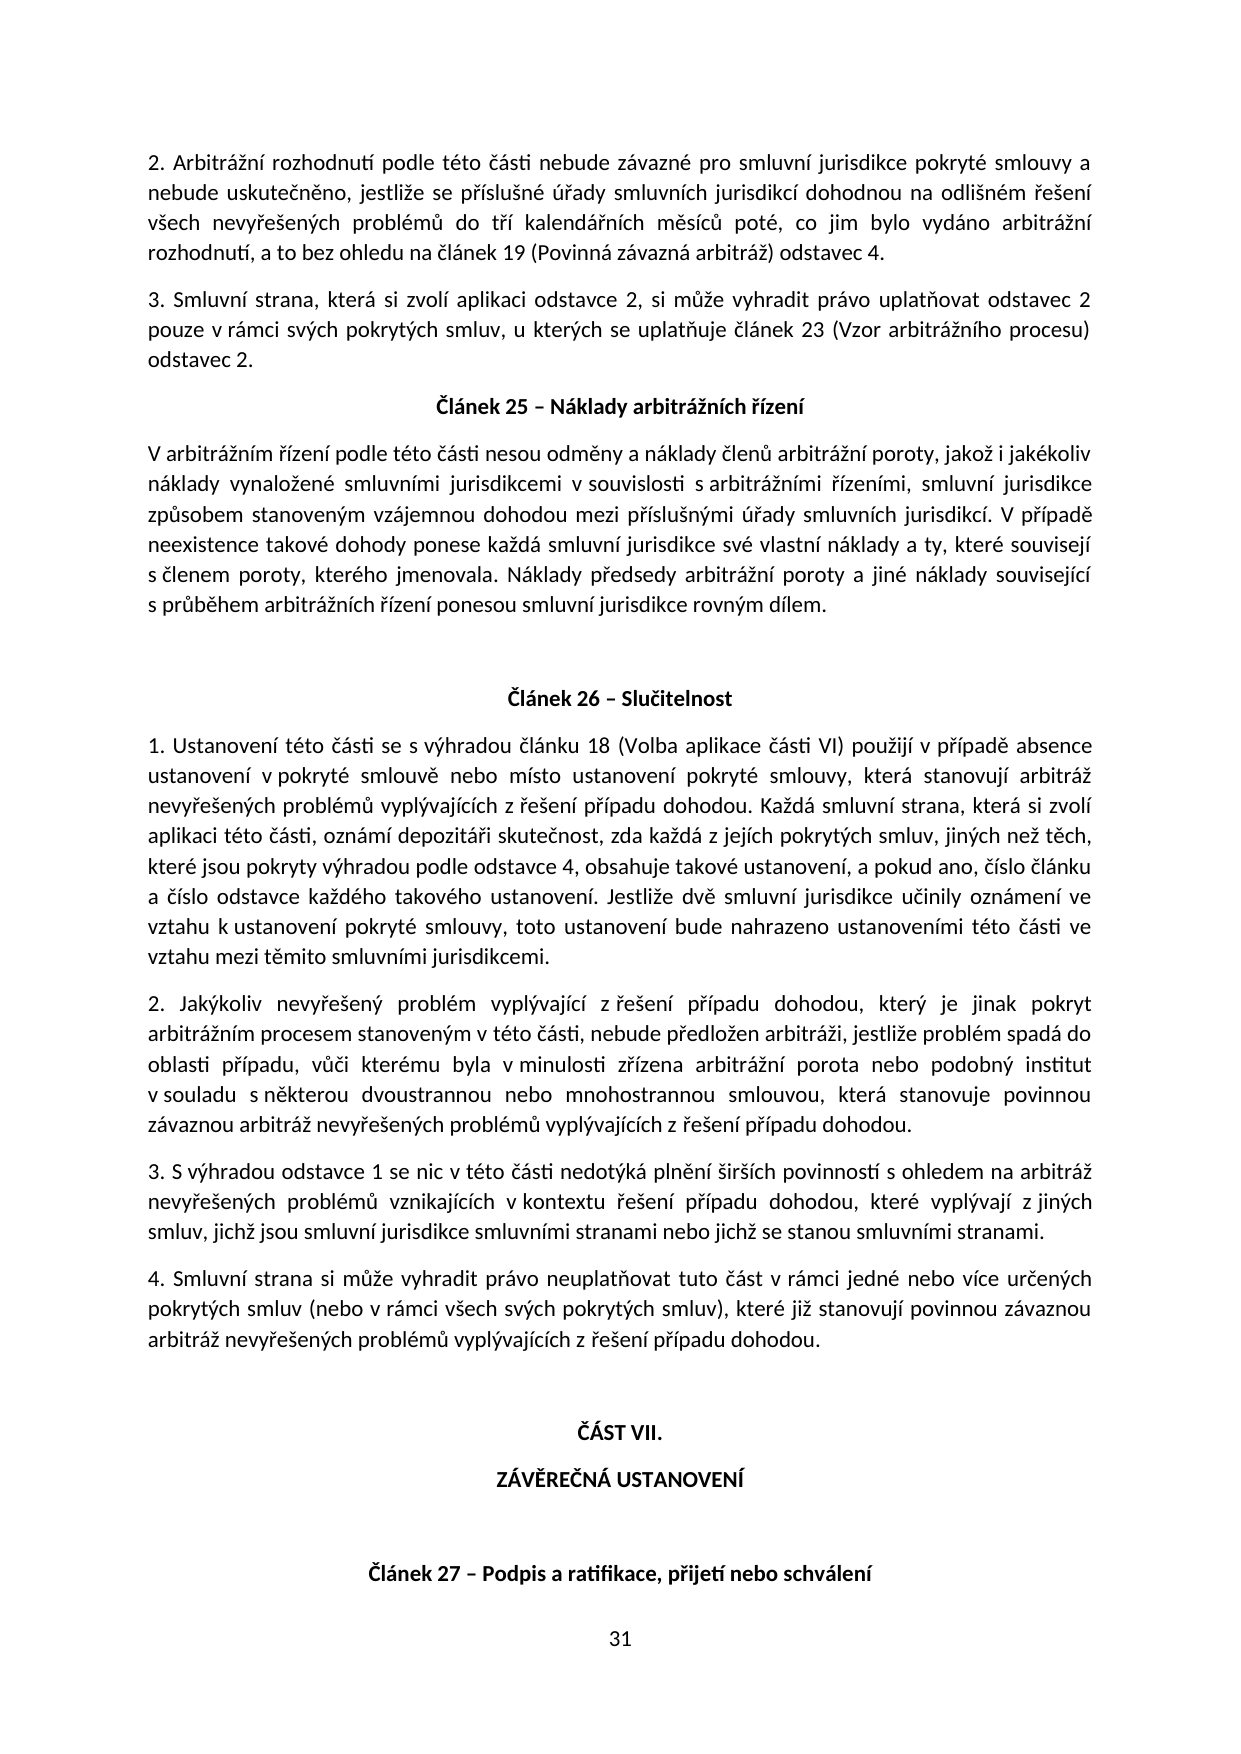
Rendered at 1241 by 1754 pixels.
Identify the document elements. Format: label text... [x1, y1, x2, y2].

text 3. S výhradou odstavce 1 se nic v této části nedotýká plnění širších povinností s ohledem na arbitráž nevyřešených problémů vznikajících v kontextu řešení případu dohodou, které vyplývají z jiných smluv, jichž jsou smluvní jurisdikce smluvními stranami nebo jichž se stanou smluvními stranami. [148, 1157, 1093, 1245]
text 2. Arbitrážní rozhodnutí podle této části nebude závazné pro smluvní jurisdikce pokryté smlouvy a nebude uskutečněno, jestliže se příslušné úřady smluvních jurisdikcí dohodnou na odlišném řešení všech nevyřešených problémů do tří kalendářních měsíců poté, co jim bylo vydáno arbitrážní rozhodnutí, a to bez ohledu na článek 19 (Povinná závazná arbitráž) odstavec 4. [148, 148, 1093, 266]
text 1. Ustanovení této části se s výhradou článku 18 (Volba aplikace části VI) použijí v případě absence ustanovení v pokryté smlouvě nebo místo ustanovení pokryté smlouvy, která stanovují arbitráž nevyřešených problémů vyplývajících z řešení případu dohodou. Každá smluvní strana, která si zvolí aplikaci této části, oznámí depozitáři skutečnost, zda každá z jejích pokrytých smluv, jiných než těch, které jsou pokryty výhradou podle odstavce 4, obsahuje takové ustanovení, a pokud ano, číslo článku a číslo odstavce každého takového ustanovení. Jestliže dvě smluvní jurisdikce učinily oznámení ve vztahu k ustanovení pokryté smlouvy, toto ustanovení bude nahrazeno ustanoveními této části ve vztahu mezi těmito smluvními jurisdikcemi. [148, 731, 1093, 970]
text V arbitrážním řízení podle této části nesou odměny a náklady členů arbitrážní poroty, jakož i jakékoliv náklady vynaložené smluvními jurisdikcemi v souvislosti s arbitrážními řízeními, smluvní jurisdikce způsobem stanoveným vzájemnou dohodou mezi příslušnými úřady smluvních jurisdikcí. V případě neexistence takové dohody ponese každá smluvní jurisdikce své vlastní náklady a ty, které souvisejí s členem poroty, kterého jmenovala. Náklady předsedy arbitrážní poroty a jiné náklady související s průběhem arbitrážních řízení ponesou smluvní jurisdikce rovným dílem. [148, 439, 1093, 618]
text 3. Smluvní strana, která si zvolí aplikaci odstavce 2, si může vyhradit právo uplatňovat odstavec 2 pouze v rámci svých pokrytých smluv, u kterých se uplatňuje článek 23 (Vzor arbitrážního procesu) odstavec 2. [148, 285, 1093, 373]
text 2. Jakýkoliv nevyřešený problém vyplývající z řešení případu dohodou, který je jinak pokryt arbitrážním procesem stanoveným v této části, nebude předložen arbitráži, jestliže problém spadá do oblasti případu, vůči kterému byla v minulosti zřízena arbitrážní porota nebo podobný institut v souladu s některou dvoustrannou nebo mnohostrannou smlouvou, která stanovuje povinnou závaznou arbitráž nevyřešených problémů vyplývajících z řešení případu dohodou. [148, 989, 1093, 1138]
text ZÁVĚREČNÁ USTANOVENÍ [148, 1465, 1093, 1493]
text ČÁST VII. [148, 1418, 1093, 1446]
text 4. Smluvní strana si může vyhradit právo neuplatňovat tuto část v rámci jedné nebo více určených pokrytých smluv (nebo v rámci všech svých pokrytých smluv), které již stanovují povinnou závaznou arbitráž nevyřešených problémů vyplývajících z řešení případu dohodou. [148, 1264, 1093, 1353]
text Článek 27 – Podpis a ratifikace, přijetí nebo schválení [148, 1559, 1093, 1587]
text Článek 25 – Náklady arbitrážních řízení [148, 392, 1093, 420]
text Článek 26 – Slučitelnost [148, 684, 1093, 712]
